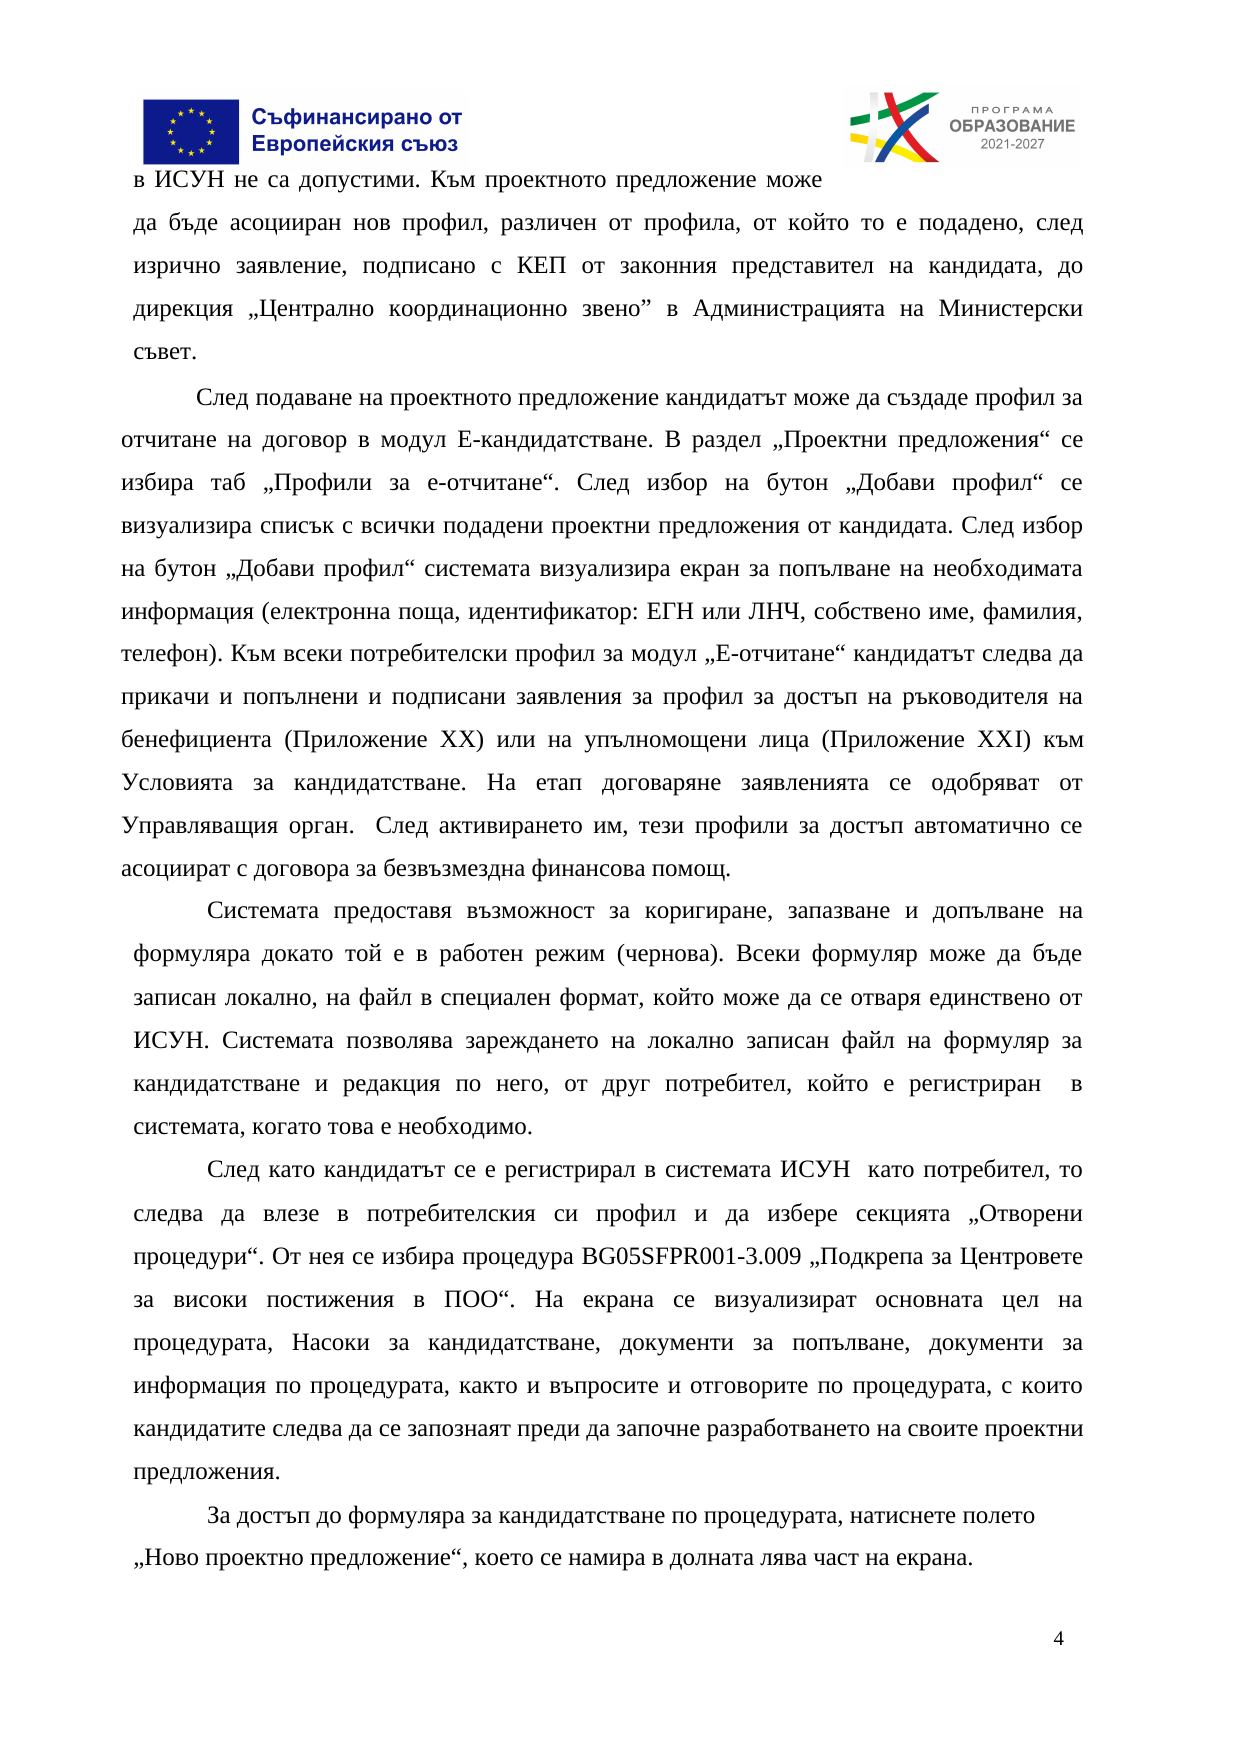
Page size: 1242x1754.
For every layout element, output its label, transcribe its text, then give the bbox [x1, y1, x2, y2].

text „Ново проектно предложение“, което се намира в долната лява част на екрана. [133, 1542, 1092, 1571]
text За достъп до формуляра за кандидатстване по процедурата, натиснете полето [207, 1500, 1092, 1529]
text След подаване на проектното предложение кандидатът може да създаде профил за отчитане на договор в модул Е-кандидатстване. В раздел „Проектни предложения“ се избира таб „Профили за е-отчитане“. След избор на бутон „Добави профил“ се визуализира списък с всички подадени проектни предложения от кандидата. След избор на бутон „Добави профил“ системата визуализира екран за попълване на необходимата информация (електронна поща, идентификатор: ЕГН или ЛНЧ, собствено име, фамилия, телефон). Към всеки потребителски профил за модул „Е-отчитане“ кандидатът следва да прикачи и попълнени и подписани заявления за профил за достъп на ръководителя на бенефициента (Приложение XX) или на упълномощени лица (Приложение XXI) към Условията за кандидатстване. На етап договаряне заявленията се одобряват от Управляващия орган. След активирането им, тези профили за достъп автоматично се асоциират с договора за безвъзмездна финансова помощ. [121, 382, 1084, 881]
picture [134, 90, 470, 164]
text След като кандидатът се е регистрирал в системата ИСУН като потребител, то следва да влезе в потребителския си профил и да избере секцията „Отворени процедури“. От нея се избира процедура BG05SFPR001-3.009 „Подкрепа за Центровете за високи постижения в ПОО“. На екрана се визуализират основната цел на процедурата, Насоки за кандидатстване, документи за попълване, документи за информация по процедурата, както и въпросите и отговорите по процедурата, с които кандидатите следва да се запознаят преди да започне разработването на своите проектни предложения. [133, 1154, 1084, 1485]
text Системата предоставя възможност за коригиране, запазване и допълване на формуляра докато той е в работен режим (чернова). Всеки формуляр може да бъде записан локално, на файл в специален формат, който може да се отваря единствено от ИСУН. Системата позволява зареждането на локално записан файл на формуляр за кандидатстване и редакция по него, от друг потребител, който е регистриран в системата, когато това е необходимо. [133, 895, 1084, 1140]
picture [840, 84, 1082, 169]
